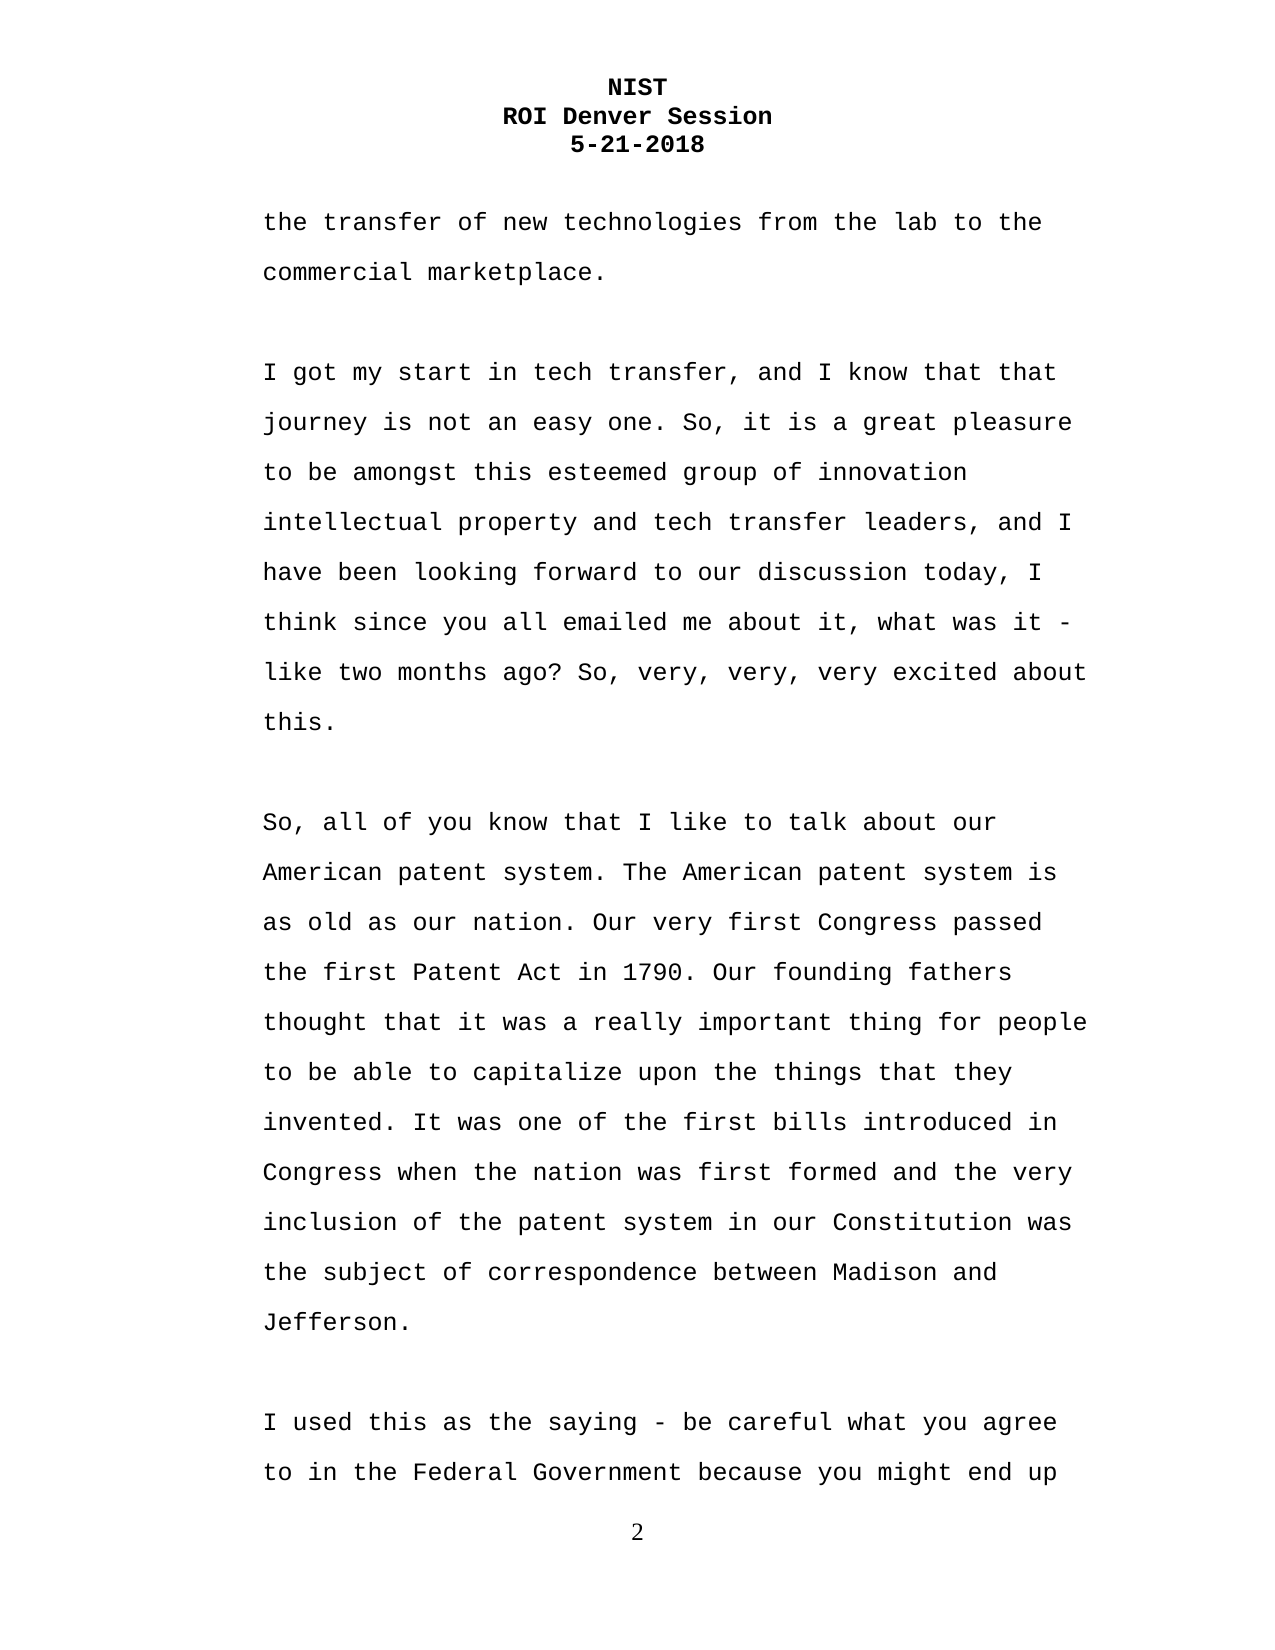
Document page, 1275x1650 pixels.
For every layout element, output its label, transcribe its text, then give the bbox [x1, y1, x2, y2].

text So, all of you know that I like to talk about our American patent system. The American patent system is as old as our nation. Our very first Congress passed the first Patent Act in 1790. Our founding fathers thought that it was a really important thing for people to be able to capitalize upon the things that they invented. It was one of the first bills introduced in Congress when the nation was first formed and the very inclusion of the patent system in our Constitution was the subject of correspondence between Madison and Jefferson. [262, 788, 1087, 1338]
text I got my start in tech transfer, and I know that that journey is not an easy one. So, it is a great pleasure to be amongst this esteemed group of innovation intellectual property and tech transfer leaders, and I have been looking forward to our discussion today, I think since you all emailed me about it, what was it - like two months ago? So, very, very, very excited about this. [262, 338, 1087, 738]
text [262, 1388, 1087, 1488]
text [262, 188, 1087, 288]
